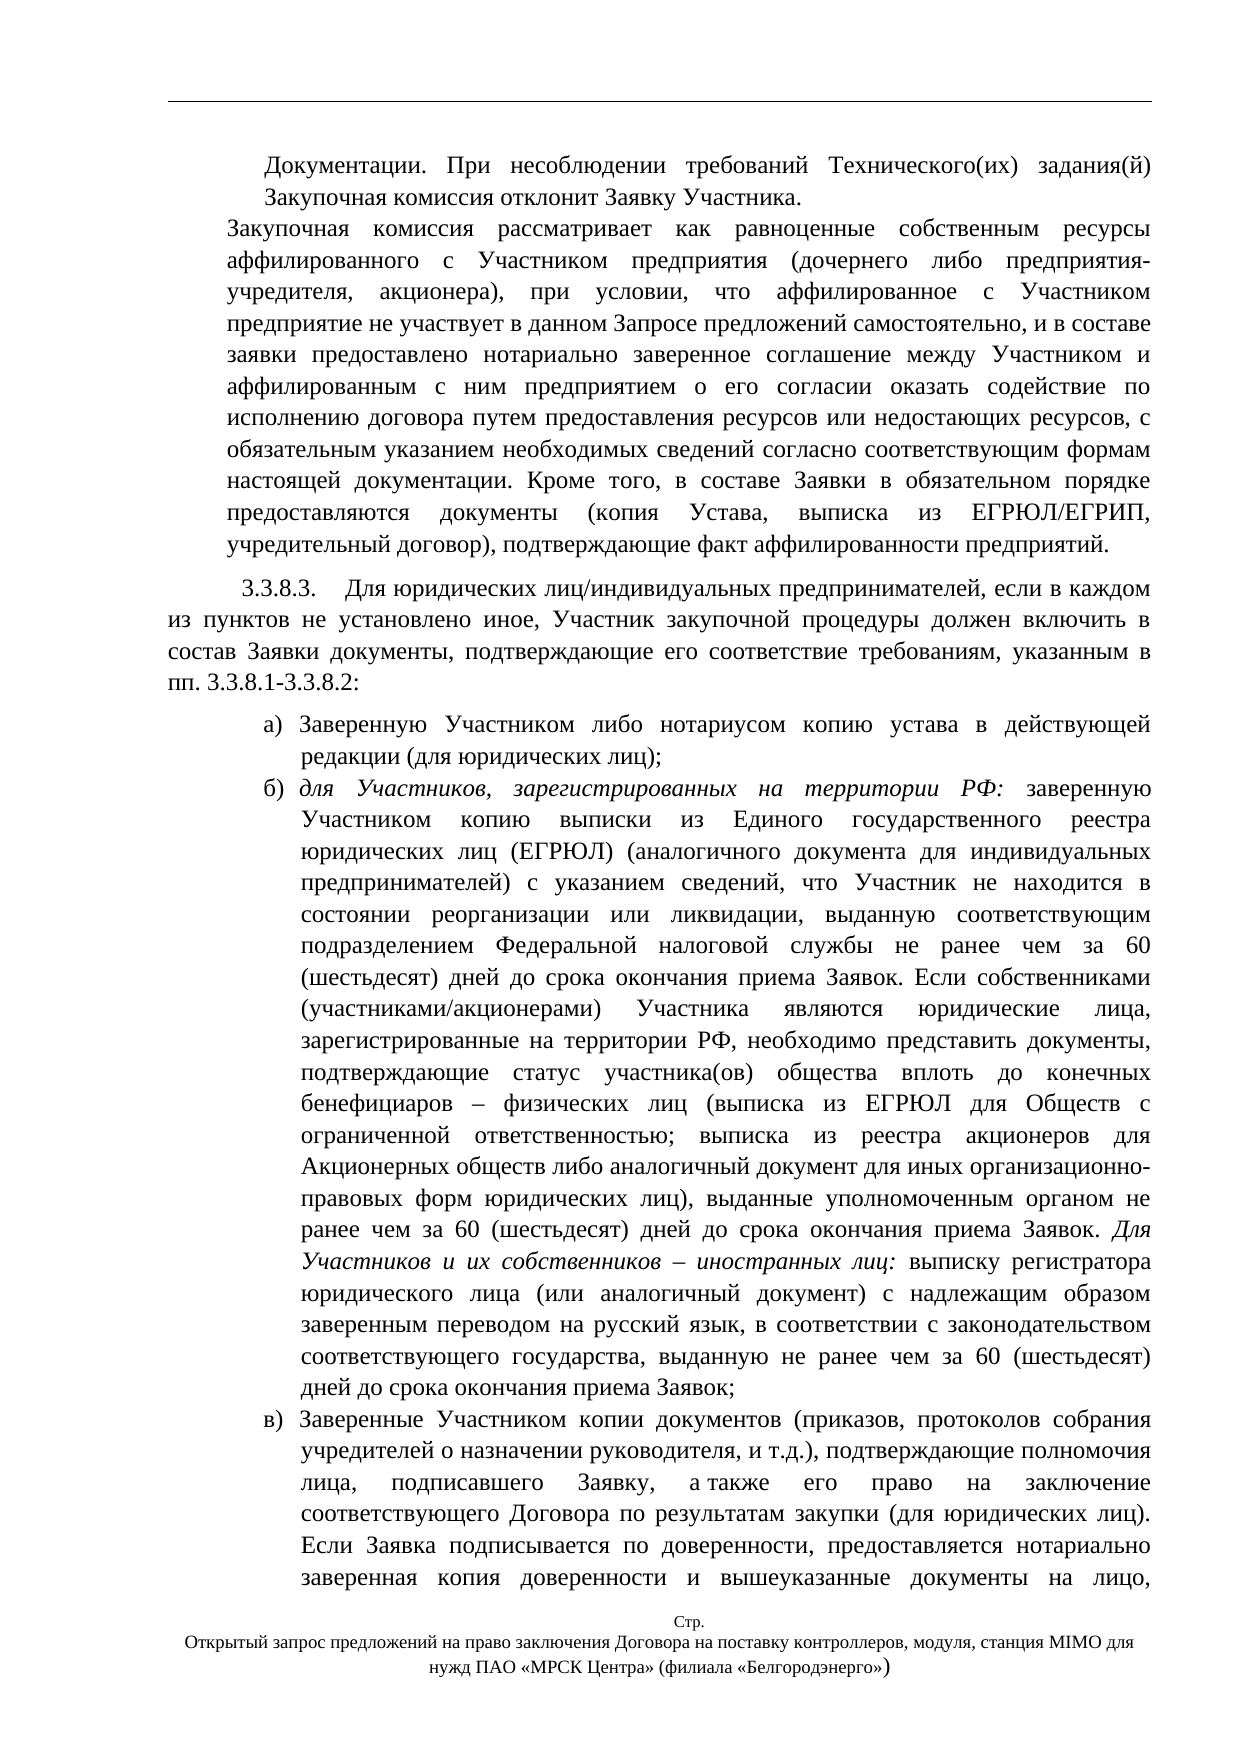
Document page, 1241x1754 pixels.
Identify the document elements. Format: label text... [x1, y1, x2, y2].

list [227, 150, 1152, 210]
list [263, 1404, 1152, 1590]
list Заверенную Участником либо нотариусом копию устава в действующей редакции (для юридических лиц); [263, 709, 1152, 770]
list для Участников, зарегистрированных на территории РФ: заверенную Участником копию выписки из Единого государственного реестра юридических лиц (ЕГРЮЛ) (аналогичного документа для индивидуальных предпринимателей) с указанием сведений, что Участник не находится в состоянии реорганизации или ликвидации, выданную соответствующим подразделением Федеральной налоговой службы не ранее чем за 60 (шестьдесят) дней до срока окончания приема Заявок. Если собственниками (участниками/акционерами) Участника являются юридические лица, зарегистрированные на территории РФ, необходимо представить документы, подтверждающие статус участника(ов) общества вплоть до конечных бенефициаров – физических лиц (выписка из ЕГРЮЛ для Обществ с ограниченной ответственностью; выписка из реестра акционеров для Акционерных обществ либо аналогичный документ для иных организационно-правовых форм юридических лиц), выданные уполномоченным органом не ранее чем за 60 (шестьдесят) дней до срока окончания приема Заявок. Для Участников и их собственников – иностранных лиц: выписку регистратора юридического лица (или аналогичный документ) с надлежащим образом заверенным переводом на русский язык, в соответствии с законодательством соответствующего государства, выданную не ранее чем за 60 (шестьдесят) дней до срока окончания приема Заявок; [263, 773, 1152, 1401]
text Закупочная комиссия рассматривает как равноценные собственным ресурсы аффилированного с Участником предприятия (дочернего либо предприятия-учредителя, акционера), при условии, что аффилированное с Участником предприятие не участвует в данном Запросе предложений самостоятельно, и в составе заявки предоставлено нотариально заверенное соглашение между Участником и аффилированным с ним предприятием о его согласии оказать содействие по исполнению договора путем предоставления ресурсов или недостающих ресурсов, с обязательным указанием необходимых сведений согласно соответствующим формам настоящей документации. Кроме того, в составе Заявки в обязательном порядке предоставляются документы (копия Устава, выписка из ЕГРЮЛ/ЕГРИП, учредительный договор), подтверждающие факт аффилированности предприятий. [227, 213, 1152, 557]
